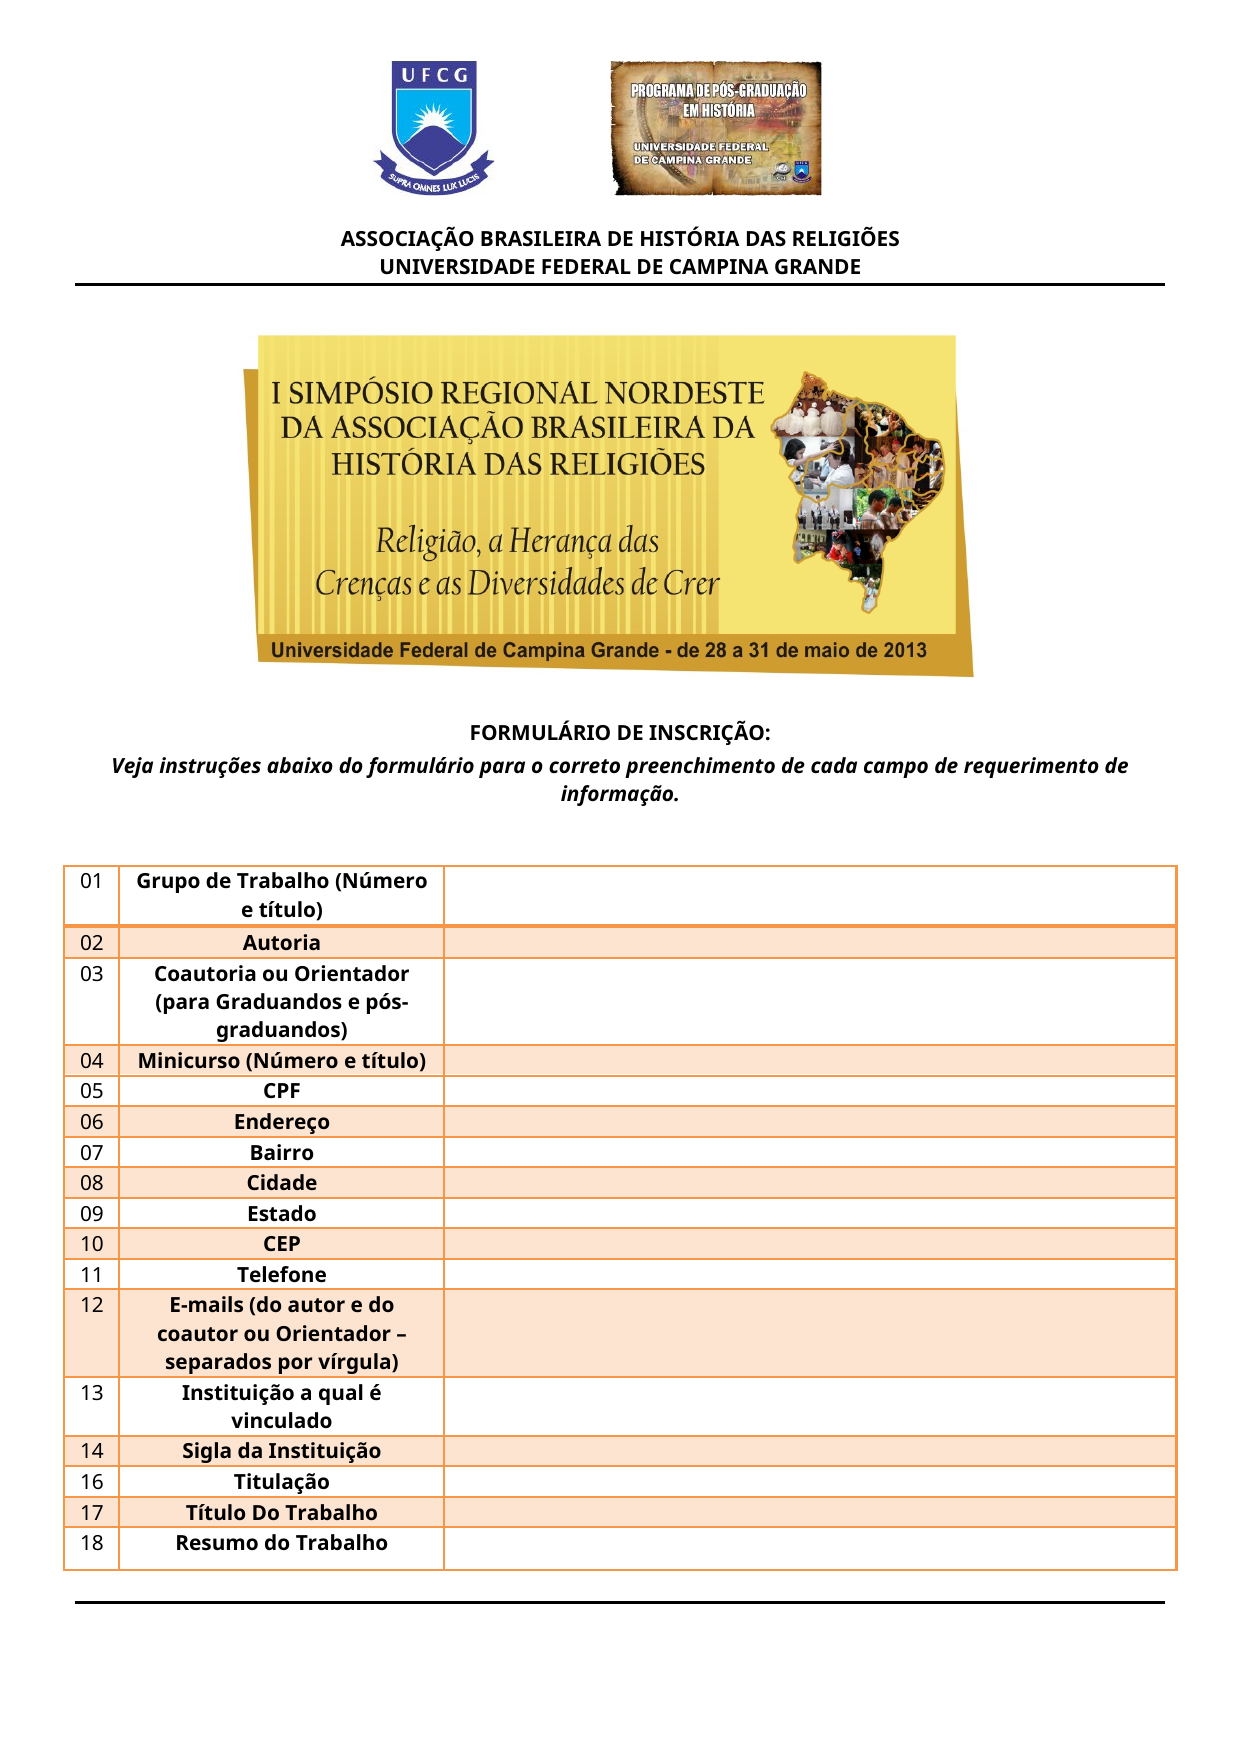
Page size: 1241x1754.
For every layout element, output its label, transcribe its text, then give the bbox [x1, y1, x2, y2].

table_cell Instituição a qual é vinculado [120, 1378, 443, 1434]
table_cell 04 [65, 1046, 118, 1074]
table_cell CPF [120, 1077, 443, 1105]
table_cell [445, 1467, 1175, 1496]
table_cell Estado [120, 1199, 443, 1227]
table_cell [445, 1138, 1175, 1166]
table_cell [445, 1437, 1175, 1465]
table_cell [445, 1378, 1175, 1434]
table_cell Autoria [120, 928, 443, 957]
picture [215, 296, 1007, 710]
table_header 01 [65, 867, 118, 923]
table_cell 17 [65, 1498, 118, 1526]
table_cell 12 [65, 1290, 118, 1376]
table_cell [445, 1168, 1175, 1197]
table_cell 08 [65, 1168, 118, 1197]
table_cell [445, 1528, 1175, 1569]
table_cell Endereço [120, 1107, 443, 1136]
table_cell 14 [65, 1437, 118, 1465]
table_cell Minicurso (Número e título) [120, 1046, 443, 1074]
table_cell Resumo do Trabalho [120, 1528, 443, 1569]
table_cell [445, 1229, 1175, 1258]
table_cell Sigla da Instituição [120, 1437, 443, 1465]
table_header Grupo de Trabalho (Número e título) [120, 867, 443, 923]
table_cell [445, 1107, 1175, 1136]
table_cell Telefone [120, 1260, 443, 1288]
table_cell [445, 1260, 1175, 1288]
table_cell [445, 928, 1175, 957]
table_cell 16 [65, 1467, 118, 1496]
table_cell 05 [65, 1077, 118, 1105]
text Veja instruções abaixo do formulário para o correto preenchimento de cada campo de requerimento de informação. [75, 751, 1165, 808]
table_cell [445, 959, 1175, 1044]
table_cell 18 [65, 1528, 118, 1569]
table_cell Bairro [120, 1138, 443, 1166]
table_cell Cidade [120, 1168, 443, 1197]
table_cell [445, 1077, 1175, 1105]
table_cell 11 [65, 1260, 118, 1288]
table_cell CEP [120, 1229, 443, 1258]
table_cell E-mails (do autor e do coautor ou Orientador – separados por vírgula) [120, 1290, 443, 1376]
table_header [445, 867, 1175, 923]
picture [609, 61, 822, 196]
table_cell 13 [65, 1378, 118, 1434]
table_cell 02 [65, 928, 118, 957]
text ASSOCIAÇÃO BRASILEIRA DE HISTÓRIA DAS RELIGIÕES [75, 224, 1165, 252]
text UNIVERSIDADE FEDERAL DE CAMPINA GRANDE [75, 252, 1165, 283]
table_cell [445, 1046, 1175, 1074]
table_cell Titulação [120, 1467, 443, 1496]
table_cell 07 [65, 1138, 118, 1166]
table_cell Coautoria ou Orientador (para Graduandos e pós-graduandos) [120, 959, 443, 1044]
table_cell 06 [65, 1107, 118, 1136]
table_cell [445, 1498, 1175, 1526]
picture [370, 61, 495, 196]
table_cell Título Do Trabalho [120, 1498, 443, 1526]
table_cell [445, 1290, 1175, 1376]
table_cell 03 [65, 959, 118, 1044]
table_cell [445, 1199, 1175, 1227]
table_cell 10 [65, 1229, 118, 1258]
table_cell 09 [65, 1199, 118, 1227]
